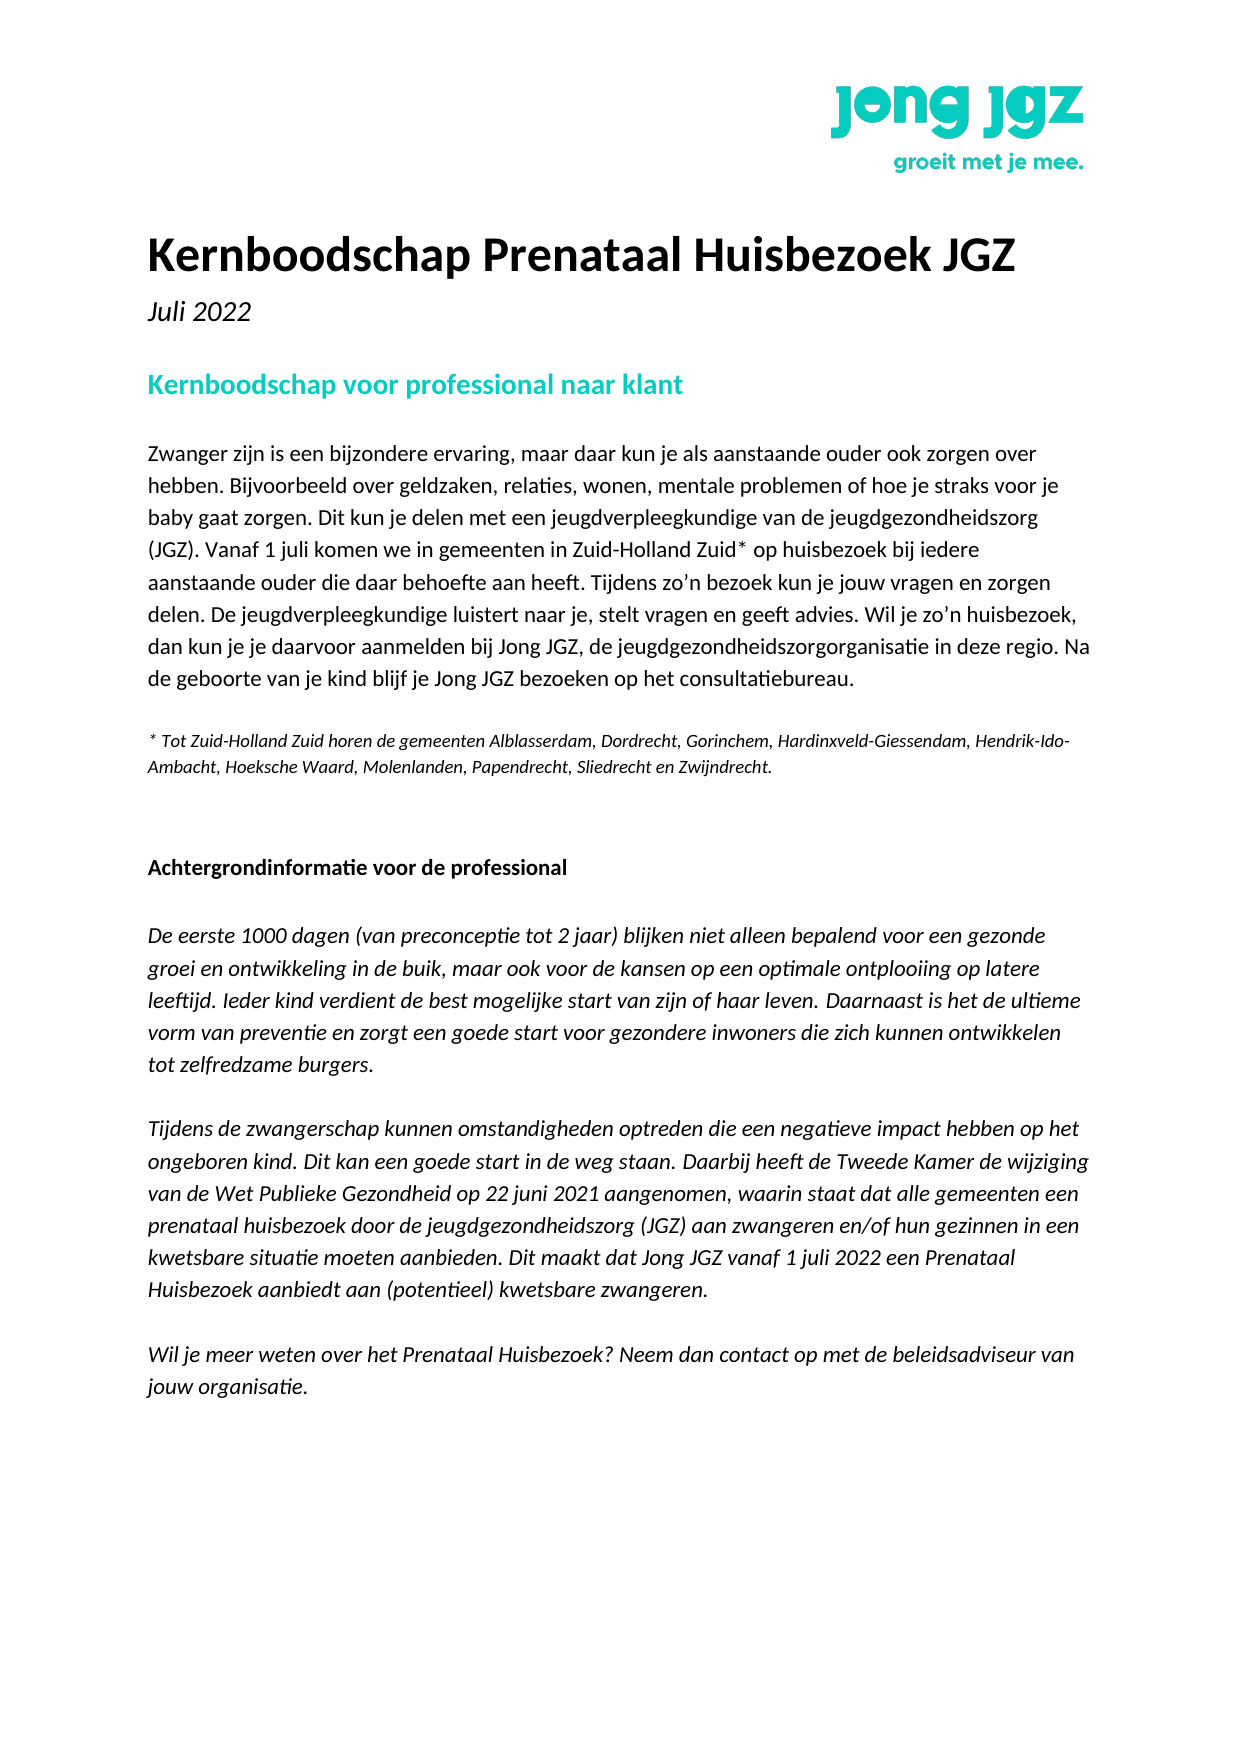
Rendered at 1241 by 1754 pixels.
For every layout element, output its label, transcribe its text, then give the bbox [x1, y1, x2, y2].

text De eerste 1000 dagen (van preconceptie tot 2 jaar) blijken niet alleen bepalend voor een gezonde groei en ontwikkeling in de buik, maar ook voor de kansen op een optimale ontplooiing op latere leeftijd. Ieder kind verdient de best mogelijke start van zijn of haar leven. Daarnaast is het de ultieme vorm van preventie en zorgt een goede start voor gezondere inwoners die zich kunnen ontwikkelen tot zelfredzame burgers. [148, 921, 1093, 1078]
text Zwanger zijn is een bijzondere ervaring, maar daar kun je als aanstaande ouder ook zorgen over hebben. Bijvoorbeeld over geldzaken, relaties, wonen, mentale problemen of hoe je straks voor je baby gaat zorgen. Dit kun je delen met een jeugdverpleegkundige van de jeugdgezondheidszorg (JGZ). Vanaf 1 juli komen we in gemeenten in Zuid-Holland Zuid* op huisbezoek bij iedere aanstaande ouder die daar behoefte aan heeft. Tijdens zo’n bezoek kun je jouw vragen en zorgen delen. De jeugdverpleegkundige luistert naar je, stelt vragen en geeft advies. Wil je zo’n huisbezoek, dan kun je je daarvoor aanmelden bij Jong JGZ, de jeugdgezondheidszorgorganisatie in deze regio. Na de geboorte van je kind blijf je Jong JGZ bezoeken op het consultatiebureau. [148, 439, 1093, 692]
text Juli 2022 [148, 293, 1093, 328]
text Wil je meer weten over het Prenataal Huisbezoek? Neem dan contact op met de beleidsadviseur van jouw organisatie. [148, 1340, 1093, 1400]
text Kernboodschap voor professional naar klant [148, 366, 1093, 402]
text Achtergrondinformatie voor de professional [148, 853, 1093, 881]
text Tijdens de zwangerschap kunnen omstandigheden optreden die een negatieve impact hebben op het ongeboren kind. Dit kan een goede start in de weg staan. Daarbij heeft de Tweede Kamer de wijziging van de Wet Publieke Gezondheid op 22 juni 2021 aangenomen, waarin staat dat alle gemeenten een prenataal huisbezoek door de jeugdgezondheidszorg (JGZ) aan zwangeren en/of hun gezinnen in een kwetsbare situatie moeten aanbieden. Dit maakt dat Jong JGZ vanaf 1 juli 2022 een Prenataal Huisbezoek aanbiedt aan (potentieel) kwetsbare zwangeren. [148, 1114, 1093, 1303]
text * Tot Zuid-Holland Zuid horen de gemeenten Alblasserdam, Dordrecht, Gorinchem, Hardinxveld-Giessendam, Hendrik-Ido-Ambacht, Hoeksche Waard, Molenlanden, Papendrecht, Sliedrecht en Zwijndrecht. [148, 729, 1093, 778]
picture [821, 73, 1093, 183]
text Kernboodschap Prenataal Huisbezoek JGZ [148, 223, 1093, 284]
